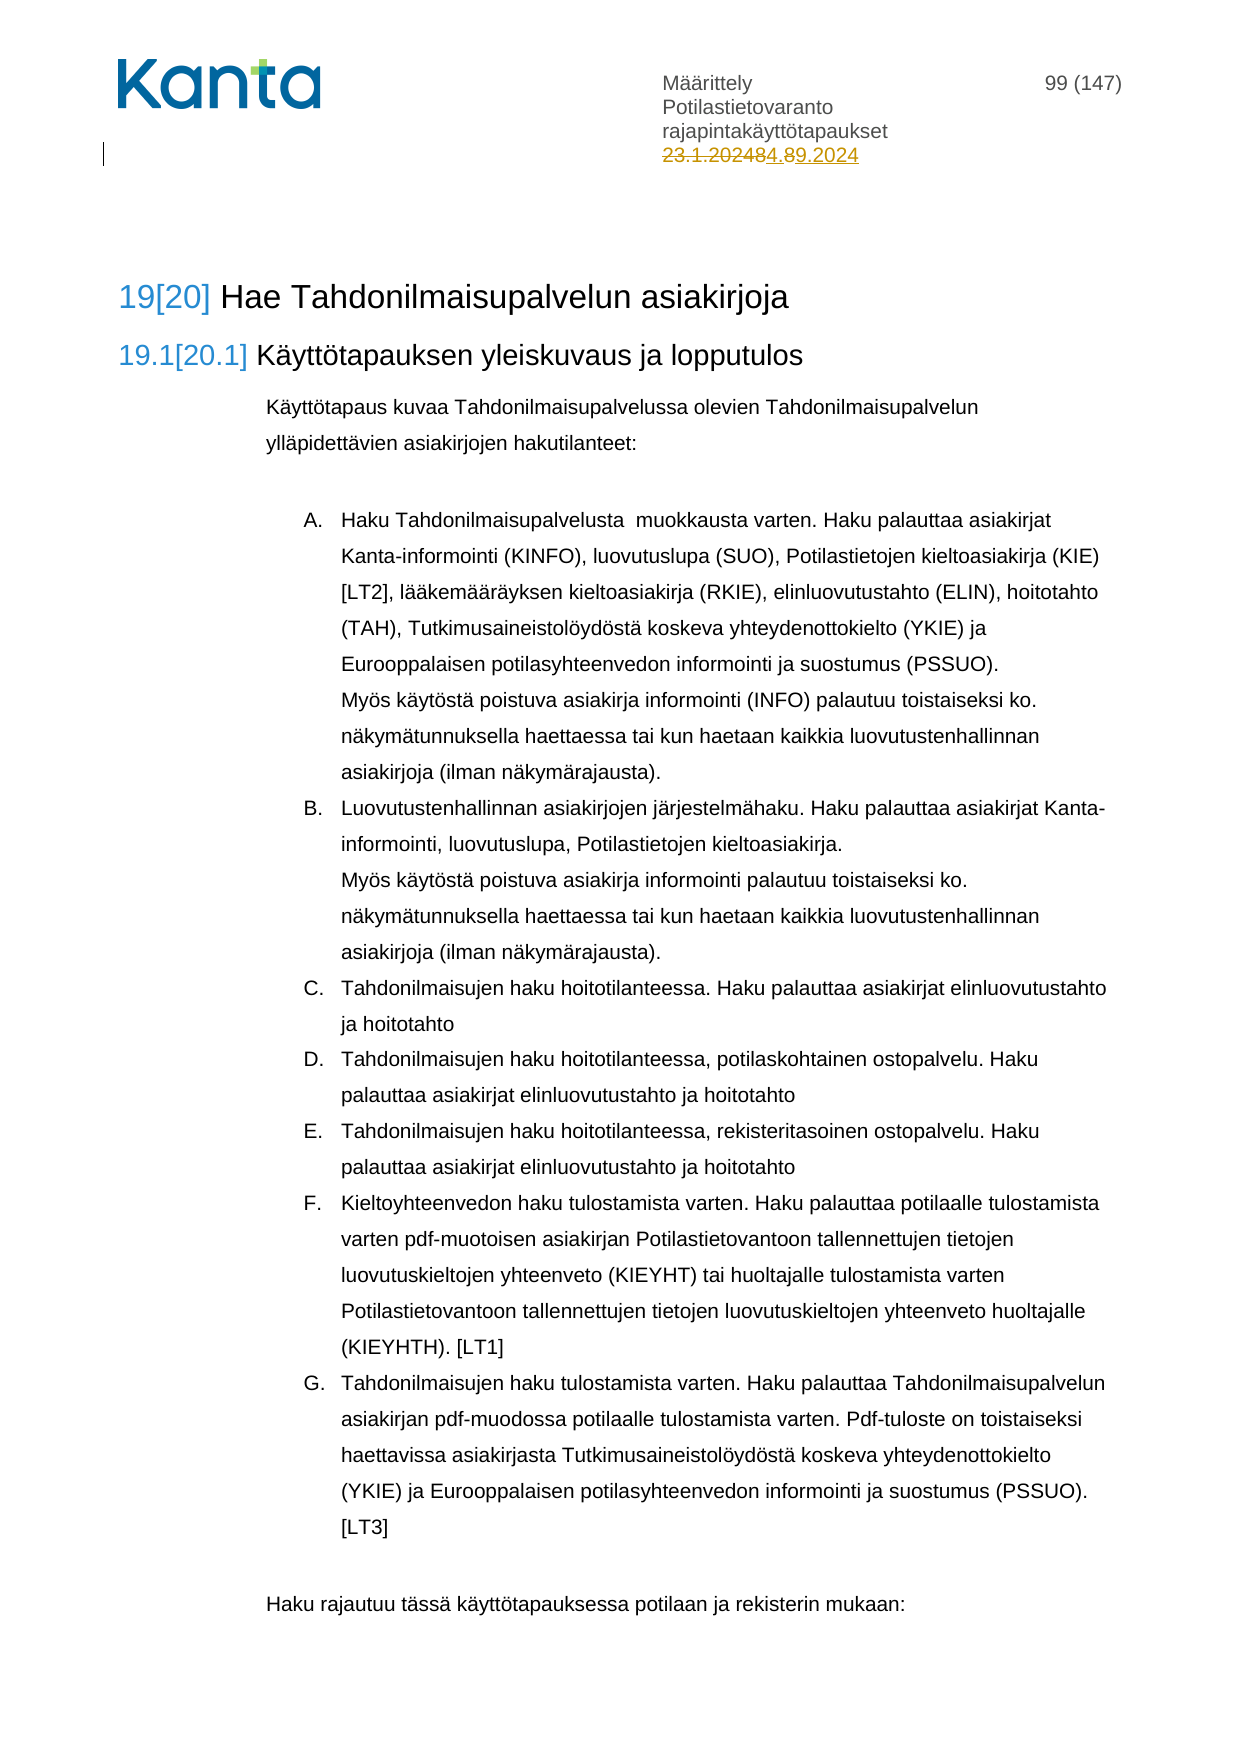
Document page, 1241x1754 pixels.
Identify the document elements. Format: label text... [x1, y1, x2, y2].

list Tahdonilmaisujen haku hoitotilanteessa. Haku palauttaa asiakirjat elinluovutustahto ja hoitotahto [303, 975, 1107, 1035]
list Haku Tahdonilmaisupalvelusta muokkausta varten. Haku palauttaa asiakirjat Kanta-informointi (KINFO), luovutuslupa (SUO), Potilastietojen kieltoasiakirja (KIE) [LT2], lääkemääräyksen kieltoasiakirja (RKIE), elinluovutustahto (ELIN), hoitotahto (TAH), Tutkimusaineistolöydöstä koskeva yhteydenottokielto (YKIE) ja Eurooppalaisen potilasyhteenvedon informointi ja suostumus (PSSUO). Myös käytöstä poistuva asiakirja informointi (INFO) palautuu toistaiseksi ko. näkymätunnuksella haettaessa tai kun haetaan kaikkia luovutustenhallinnan asiakirjoja (ilman näkymärajausta). [303, 508, 1107, 784]
list Tahdonilmaisujen haku hoitotilanteessa, potilaskohtainen ostopalvelu. Haku palauttaa asiakirjat elinluovutustahto ja hoitotahto [303, 1047, 1107, 1107]
text Haku rajautuu tässä käyttötapauksessa potilaan ja rekisterin mukaan: [266, 1592, 1107, 1616]
picture [118, 59, 321, 109]
subtitle Hae Tahdonilmaisupalvelun asiakirjoja [118, 277, 1107, 315]
list Tahdonilmaisujen haku tulostamista varten. Haku palauttaa Tahdonilmaisupalvelun asiakirjan pdf-muodossa potilaalle tulostamista varten. Pdf-tuloste on toistaiseksi haettavissa asiakirjasta Tutkimusaineistolöydöstä koskeva yhteydenottokielto (YKIE) ja Eurooppalaisen potilasyhteenvedon informointi ja suostumus (PSSUO). [LT3] [303, 1371, 1107, 1538]
list Kieltoyhteenvedon haku tulostamista varten. Haku palauttaa potilaalle tulostamista varten pdf-muotoisen asiakirjan Potilastietovantoon tallennettujen tietojen luovutuskieltojen yhteenveto (KIEYHT) tai huoltajalle tulostamista varten Potilastietovantoon tallennettujen tietojen luovutuskieltojen yhteenveto huoltajalle (KIEYHTH). [LT1] [303, 1191, 1107, 1359]
subtitle Käyttötapauksen yleiskuvaus ja lopputulos [118, 338, 1107, 372]
list Luovutustenhallinnan asiakirjojen järjestelmähaku. Haku palauttaa asiakirjat Kanta-informointi, luovutuslupa, Potilastietojen kieltoasiakirja. Myös käytöstä poistuva asiakirja informointi palautuu toistaiseksi ko. näkymätunnuksella haettaessa tai kun haetaan kaikkia luovutustenhallinnan asiakirjoja (ilman näkymärajausta). [303, 796, 1107, 963]
text Käyttötapaus kuvaa Tahdonilmaisupalvelussa olevien Tahdonilmaisupalvelun ylläpidettävien asiakirjojen hakutilanteet: [266, 395, 1107, 454]
list Tahdonilmaisujen haku hoitotilanteessa, rekisteritasoinen ostopalvelu. Haku palauttaa asiakirjat elinluovutustahto ja hoitotahto [303, 1119, 1107, 1179]
